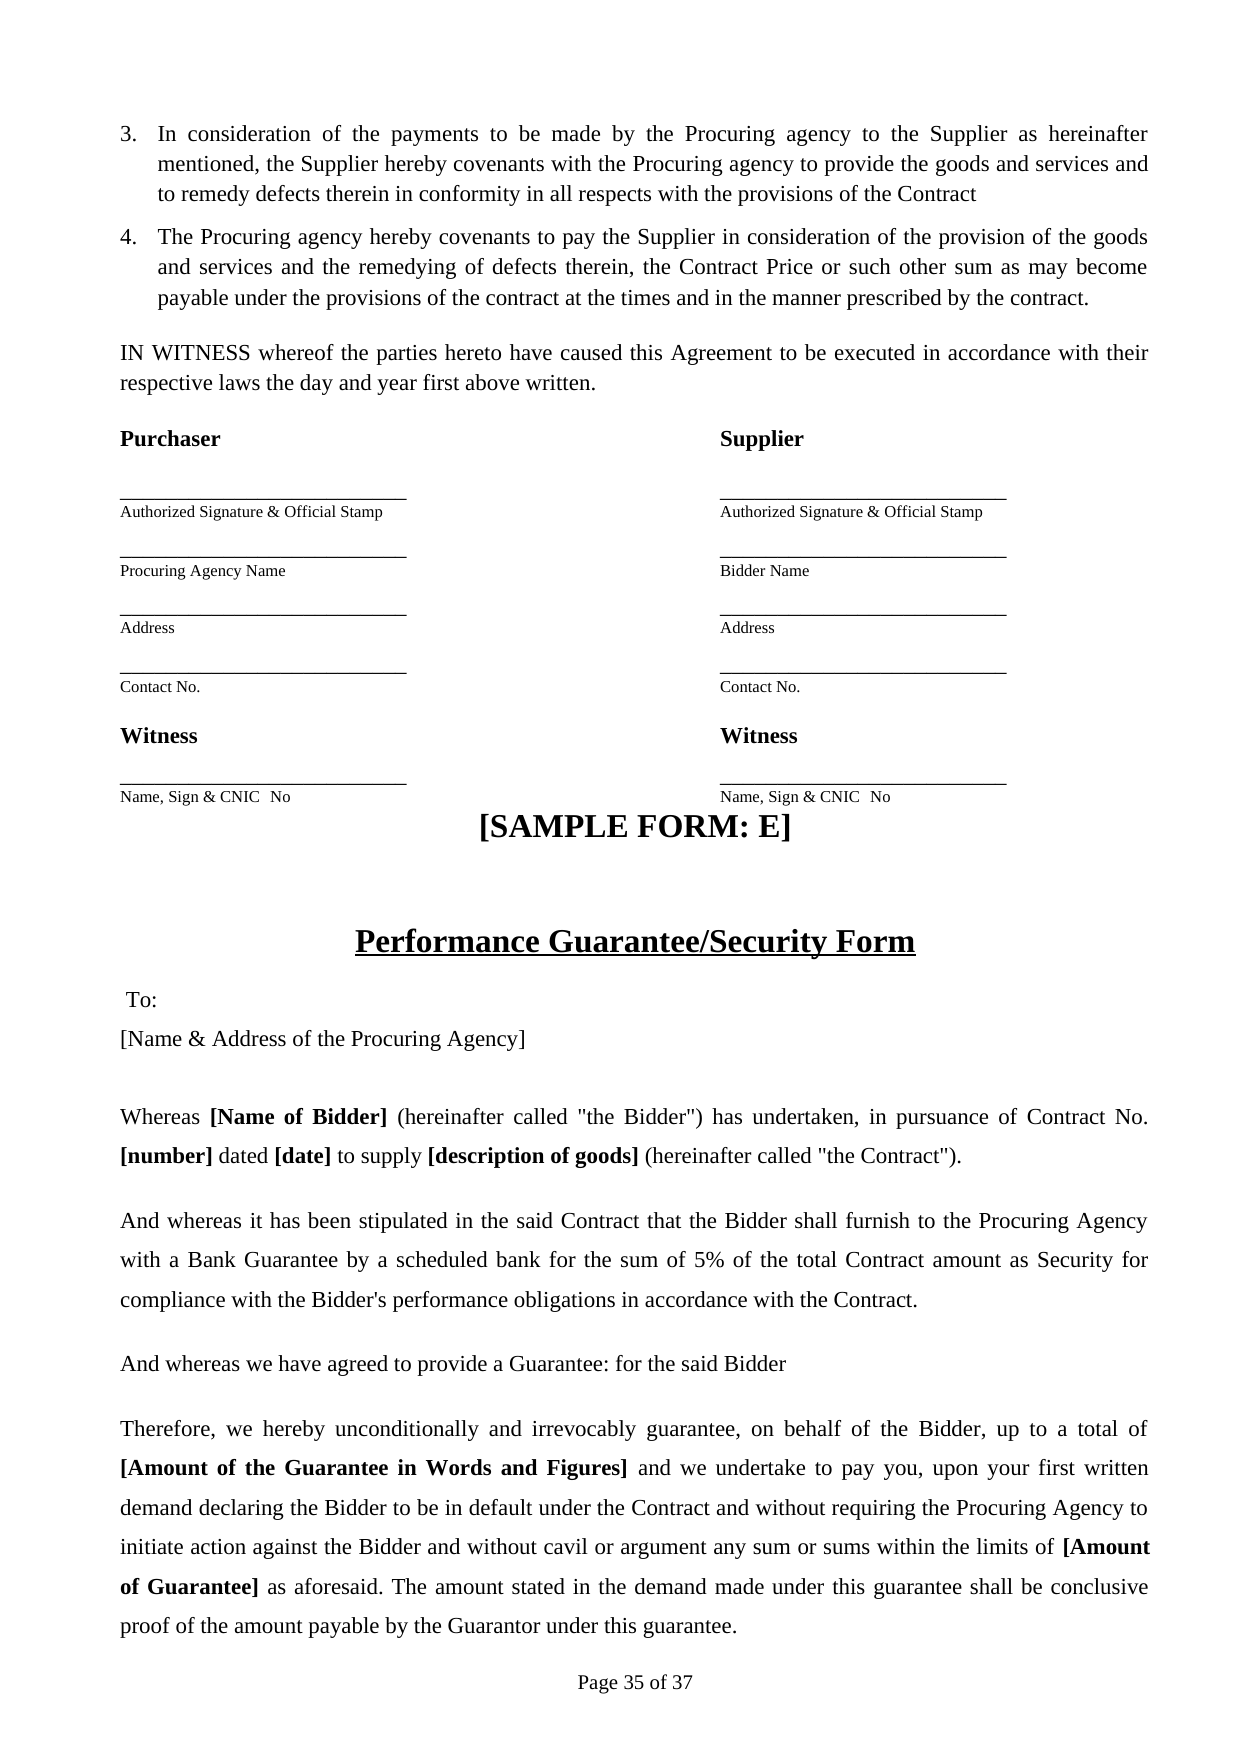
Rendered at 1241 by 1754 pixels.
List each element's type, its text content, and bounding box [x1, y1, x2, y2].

text Address Address [120, 618, 1150, 637]
text [Name & Address of the Procuring Agency] [120, 1025, 1150, 1052]
text And whereas it has been stipulated in the said Contract that the Bidder shall furnish to the Procuring Agency with a Bank Guarantee by a scheduled bank for the sum of 5% of the total Contract amount as Security for compliance with the Bidder's performance obligations in accordance with the Contract. [120, 1207, 1150, 1312]
text Authorized Signature & Official Stamp Authorized Signature & Official Stamp [120, 502, 1150, 521]
text Whereas [Name of Bidder] (hereinafter called "the Bidder") has undertaken, in pursuance of Contract No. [number] dated [date] to supply [description of goods] (hereinafter called "the Contract"). [120, 1103, 1150, 1169]
text Procuring Agency Name Bidder Name [120, 560, 1150, 579]
text _________________________ _________________________ [120, 592, 1150, 618]
text Purchaser Supplier [120, 426, 1150, 452]
text And whereas we have agreed to provide a Guarantee: for the said Bidder [120, 1351, 1150, 1377]
text To: [120, 986, 1150, 1012]
text _________________________ _________________________ [120, 761, 1150, 787]
list The Procuring agency hereby covenants to pay the Supplier in consideration of the provision of the goods and services and the remedying of defects therein, the Contract Price or such other sum as may become payable under the provisions of the contract at the times and in the manner prescribed by the contract. [120, 223, 1150, 310]
text _________________________ _________________________ [120, 476, 1150, 502]
text Performance Guarantee/Security Form [120, 921, 1150, 959]
text [SAMPLE FORM: E] [120, 806, 1150, 844]
text Witness Witness [120, 722, 1150, 748]
text Contact No. Contact No. [120, 676, 1150, 696]
list In consideration of the payments to be made by the Procuring agency to the Supplier as hereinafter mentioned, the Supplier hereby covenants with the Procuring agency to provide the goods and services and to remedy defects therein in conformity in all respects with the provisions of the Contract [120, 120, 1150, 207]
text _________________________ _________________________ [120, 534, 1150, 560]
text Therefore, we hereby unconditionally and irrevocably guarantee, on behalf of the Bidder, up to a total of [Amount of the Guarantee in Words and Figures] and we undertake to pay you, upon your first written demand declaring the Bidder to be in default under the Contract and without requiring the Procuring Agency to initiate action against the Bidder and without cavil or argument any sum or sums within the limits of [Amount of Guarantee] as aforesaid. The amount stated in the demand made under this guarantee shall be conclusive proof of the amount payable by the Guarantor under this guarantee. [120, 1415, 1150, 1639]
text Name, Sign & CNIC No Name, Sign & CNIC No [120, 787, 1150, 806]
text IN WITNESS whereof the parties hereto have caused this Agreement to be executed in accordance with their respective laws the day and year first above written. [120, 339, 1150, 395]
text _________________________ _________________________ [120, 650, 1150, 676]
